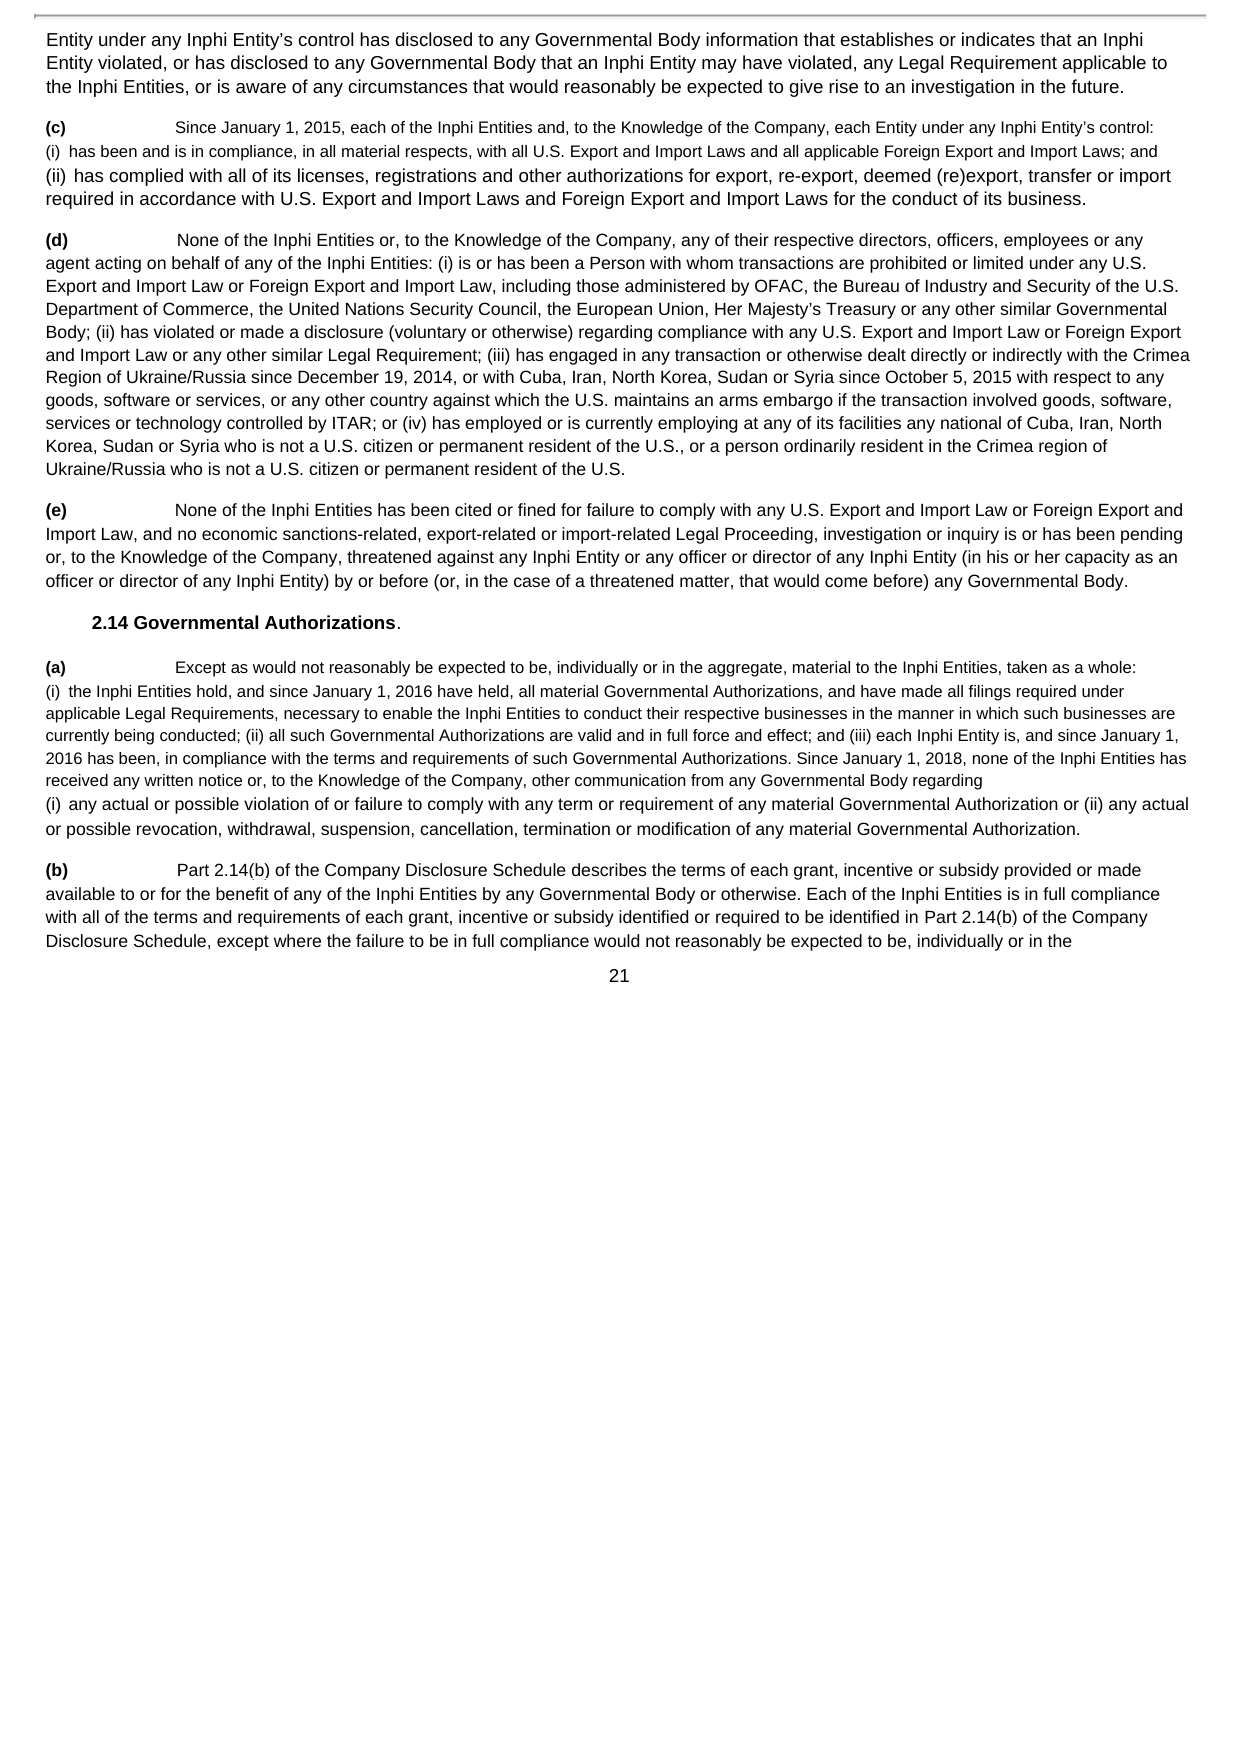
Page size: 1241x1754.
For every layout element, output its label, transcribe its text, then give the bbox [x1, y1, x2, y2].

list the Inphi Entities hold, and since January 1, 2016 have held, all material Governmental Authorizations, and have made all filings required under applicable Legal Requirements, necessary to enable the Inphi Entities to conduct their respective businesses in the manner in which such businesses are currently being conducted; (ii) all such Governmental Authorizations are valid and in full force and effect; and (iii) each Inphi Entity is, and since January 1, 2016 has been, in compliance with the terms and requirements of such Governmental Authorizations. Since January 1, 2018, none of the Inphi Entities has received any written notice or, to the Knowledge of the Company, other communication from any Governmental Body regarding [45, 681, 1192, 790]
list Except as would not reasonably be expected to be, individually or in the aggregate, material to the Inphi Entities, taken as a whole: [45, 657, 1192, 677]
list Since January 1, 2015, each of the Inphi Entities and, to the Knowledge of the Company, each Entity under any Inphi Entity’s control: [45, 118, 1192, 137]
list None of the Inphi Entities has been cited or fined for failure to comply with any U.S. Export and Import Law or Foreign Export and Import Law, and no economic sanctions-related, export-related or import-related Legal Proceeding, investigation or inquiry is or has been pending or, to the Knowledge of the Company, threatened against any Inphi Entity or any officer or director of any Inphi Entity (in his or her capacity as an officer or director of any Inphi Entity) by or before (or, in the case of a threatened matter, that would come before) any Governmental Body. [45, 500, 1192, 591]
list any actual or possible violation of or failure to comply with any term or requirement of any material Governmental Authorization or (ii) any actual or possible revocation, withdrawal, suspension, cancellation, termination or modification of any material Governmental Authorization. [45, 793, 1192, 839]
list None of the Inphi Entities or, to the Knowledge of the Company, any of their respective directors, officers, employees or any agent acting on behalf of any of the Inphi Entities: (i) is or has been a Person with whom transactions are prohibited or limited under any U.S. Export and Import Law or Foreign Export and Import Law, including those administered by OFAC, the Bureau of Industry and Security of the U.S. Department of Commerce, the United Nations Security Council, the European Union, Her Majesty’s Treasury or any other similar Governmental Body; (ii) has violated or made a disclosure (voluntary or otherwise) regarding compliance with any U.S. Export and Import Law or Foreign Export and Import Law or any other similar Legal Requirement; (iii) has engaged in any transaction or otherwise dealt directly or indirectly with the Crimea Region of Ukraine/Russia since December 19, 2014, or with Cuba, Iran, North Korea, Sudan or Syria since October 5, 2015 with respect to any goods, software or services, or any other country against which the U.S. maintains an arms embargo if the transaction involved goods, software, services or technology controlled by ITAR; or (iv) has employed or is currently employing at any of its facilities any national of Cuba, Iran, North Korea, Sudan or Syria who is not a U.S. citizen or permanent resident of the U.S., or a person ordinarily resident in the Crimea region of Ukraine/Russia who is not a U.S. citizen or permanent resident of the U.S. [45, 230, 1192, 479]
text 21 [45, 965, 1193, 987]
picture [34, 14, 1207, 19]
list has been and is in compliance, in all material respects, with all U.S. Export and Import Laws and all applicable Foreign Export and Import Laws; and [45, 142, 1192, 161]
text Entity under any Inphi Entity’s control has disclosed to any Governmental Body information that establishes or indicates that an Inphi Entity violated, or has disclosed to any Governmental Body that an Inphi Entity may have violated, any Legal Requirement applicable to the Inphi Entities, or is aware of any circumstances that would reasonably be expected to give rise to an investigation in the future. [46, 28, 1192, 97]
text 2.14 Governmental Authorizations. [92, 612, 1192, 633]
list Part 2.14(b) of the Company Disclosure Schedule describes the terms of each grant, incentive or subsidy provided or made available to or for the benefit of any of the Inphi Entities by any Governmental Body or otherwise. Each of the Inphi Entities is in full compliance with all of the terms and requirements of each grant, incentive or subsidy identified or required to be identified in Part 2.14(b) of the Company Disclosure Schedule, except where the failure to be in full compliance would not reasonably be expected to be, individually or in the [45, 860, 1192, 951]
list has complied with all of its licenses, registrations and other authorizations for export, re-export, deemed (re)export, transfer or import required in accordance with U.S. Export and Import Laws and Foreign Export and Import Laws for the conduct of its business. [45, 164, 1192, 209]
